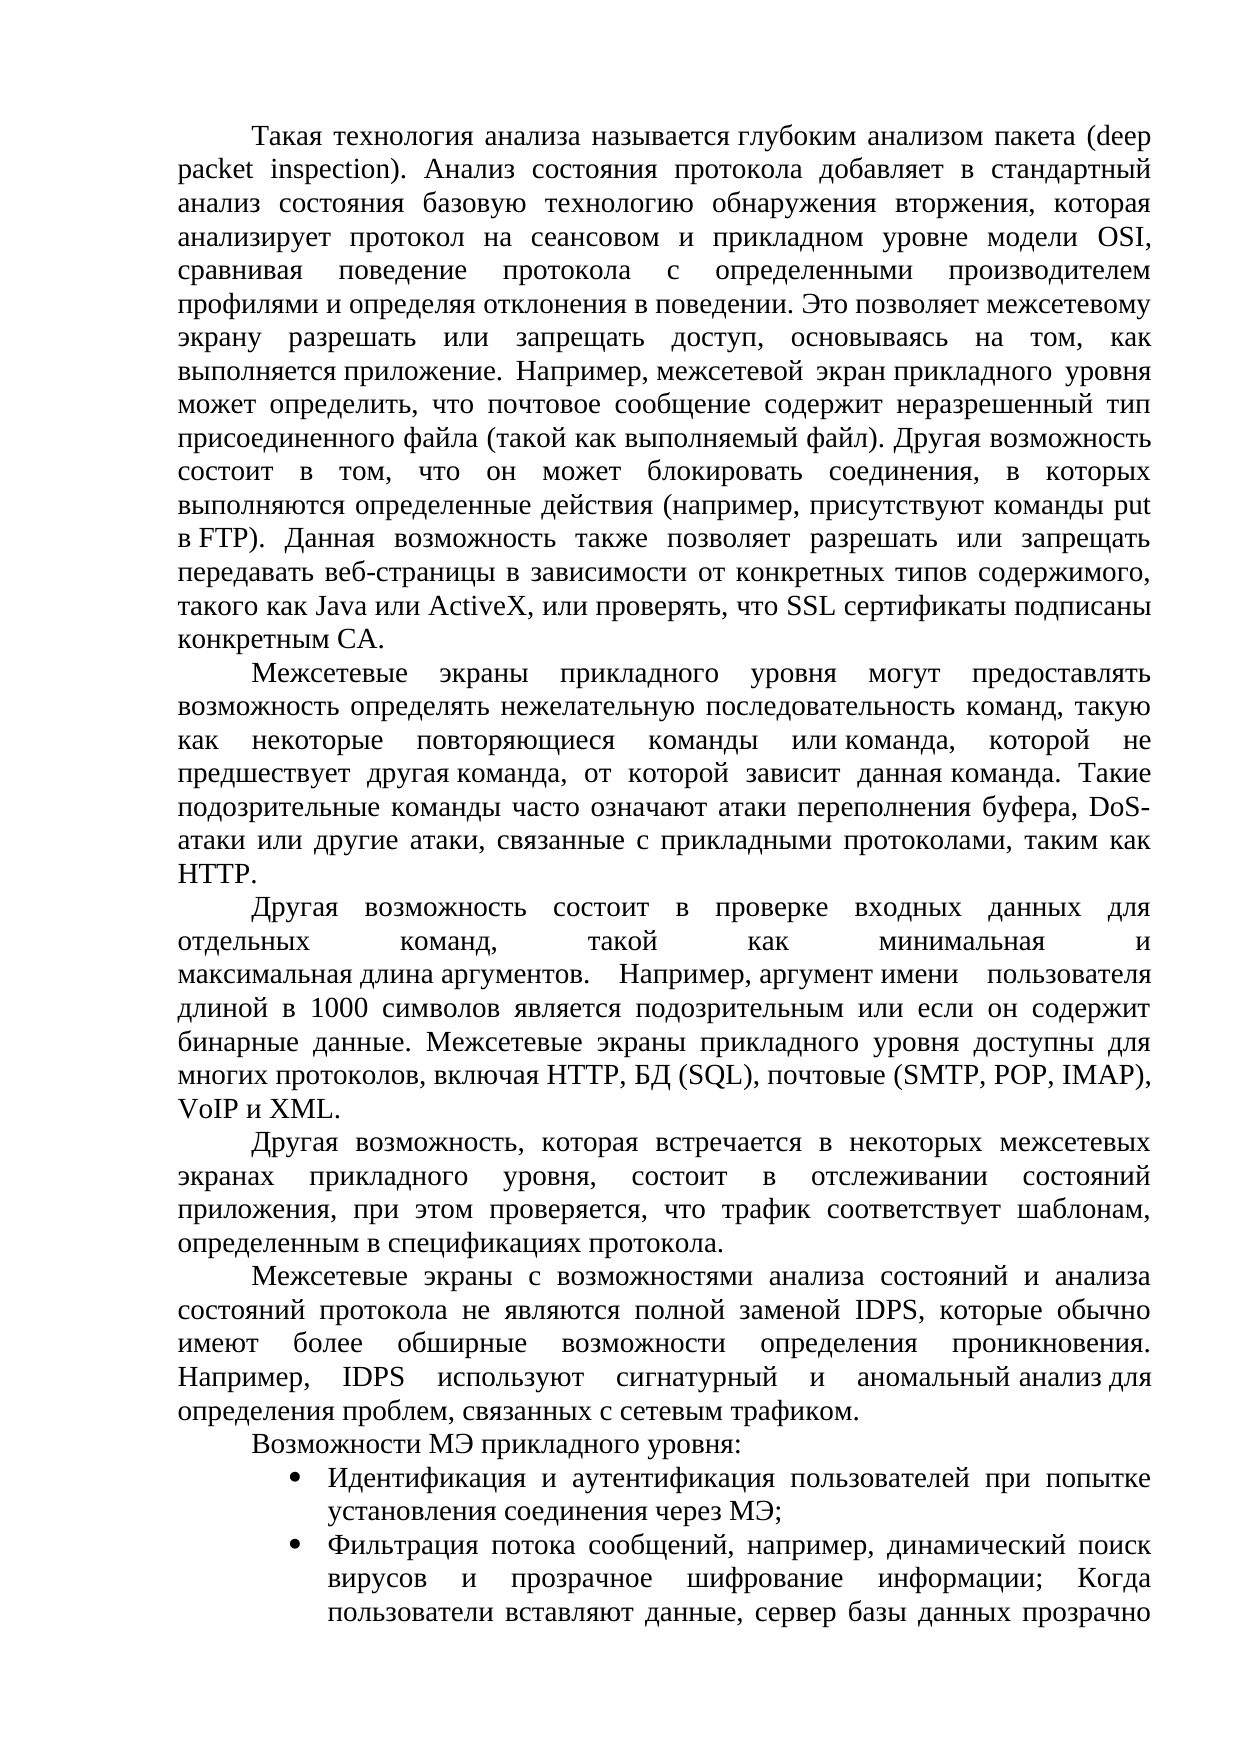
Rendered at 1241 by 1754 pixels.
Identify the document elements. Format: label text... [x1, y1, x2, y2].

list Идентификация и аутентификация пользователей при попытке установления соединения через МЭ; [290, 1460, 1152, 1527]
text Другая возможность состоит в проверке входных данных для отдельных команд, такой как минимальная и максимальная длина аргументов. Например, аргумент имени пользователя длиной в 1000 символов является подозрительным или если он содержит бинарные данные. Межсетевые экраны прикладного уровня доступны для многих протоколов, включая НТТР, БД (SQL), почтовые (SMTP, POP, IMAP), VoIP и XML. [177, 889, 1152, 1124]
text Межсетевые экраны прикладного уровня могут предоставлять возможность определять нежелательную последовательность команд, такую как некоторые повторяющиеся команды или команда, которой не предшествует другая команда, от которой зависит данная команда. Такие подозрительные команды часто означают атаки переполнения буфера, DoS-атаки или другие атаки, связанные с прикладными протоколами, таким как НТТР. [177, 655, 1152, 889]
text Межсетевые экраны с возможностями анализа состояний и анализа состояний протокола не являются полной заменой IDPS, которые обычно имеют более обширные возможности определения проникновения. Например, IDPS используют сигнатурный и аномальный анализ для определения проблем, связанных с сетевым трафиком. [177, 1258, 1152, 1426]
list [290, 1527, 1152, 1628]
text Другая возможность, которая встречается в некоторых межсетевых экранах прикладного уровня, состоит в отслеживании состояний приложения, при этом проверяется, что трафик соответствует шаблонам, определенным в спецификациях протокола. [177, 1124, 1152, 1258]
text Такая технология анализа называется глубоким анализом пакета (deep packet inspection). Анализ состояния протокола добавляет в стандартный анализ состояния базовую технологию обнаружения вторжения, которая анализирует протокол на сеансовом и прикладном уровне модели OSI, сравнивая поведение протокола с определенными производителем профилями и определяя отклонения в поведении. Это позволяет межсетевому экрану разрешать или запрещать доступ, основываясь на том, как выполняется приложение. Например, межсетевой экран прикладного уровня может определить, что почтовое сообщение содержит неразрешенный тип присоединенного файла (такой как выполняемый файл). Другая возможность состоит в том, что он может блокировать соединения, в которых выполняются определенные действия (например, присутствуют команды put в FTP). Данная возможность также позволяет разрешать или запрещать передавать веб-страницы в зависимости от конкретных типов содержимого, такого как Java или ActiveX, или проверять, что SSL сертификаты подписаны конкретным СА. [177, 118, 1152, 655]
text Возможности МЭ прикладного уровня: [177, 1426, 1152, 1460]
